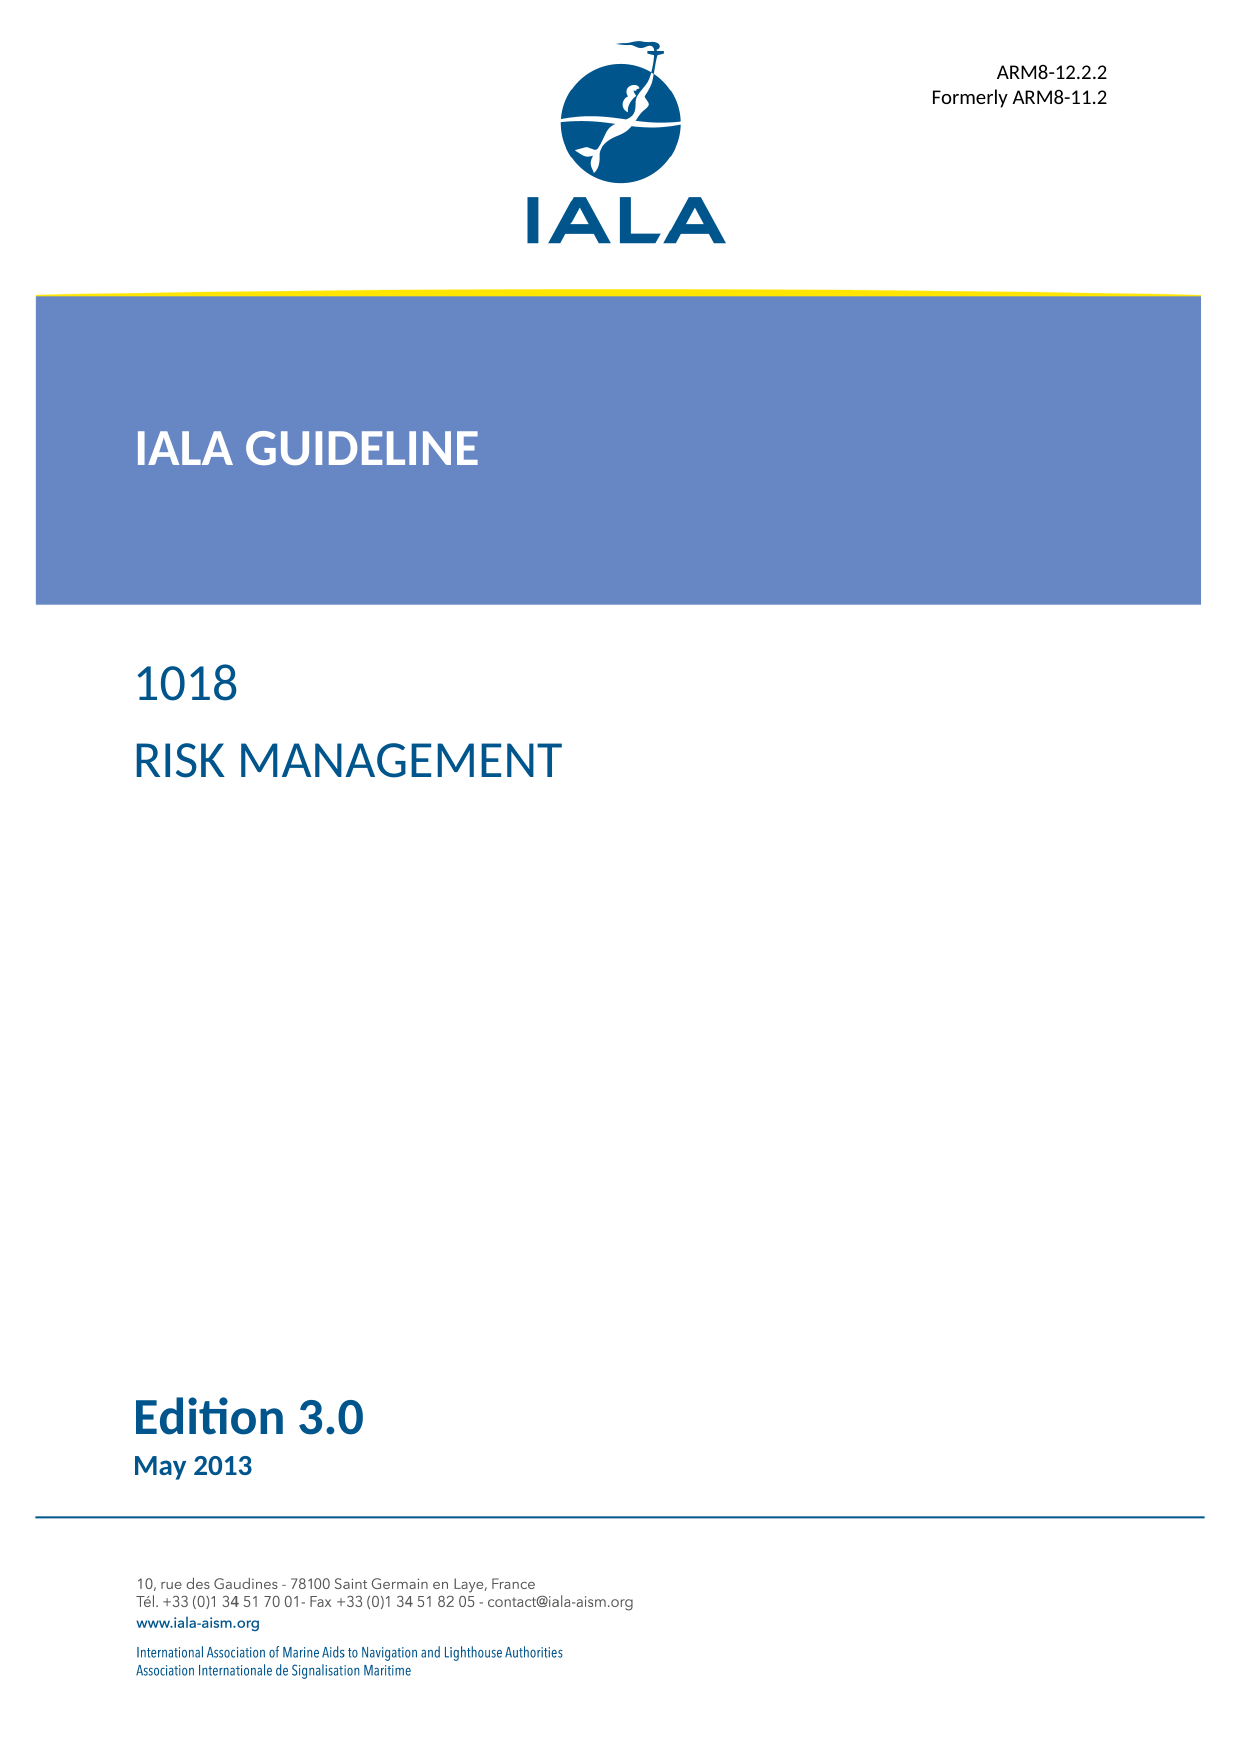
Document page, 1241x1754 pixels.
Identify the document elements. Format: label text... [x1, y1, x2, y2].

picture [131, 1573, 664, 1693]
text May 2013 [133, 1447, 1107, 1483]
table_header IALA Guideline [40, 297, 1014, 604]
picture [0, 29, 1240, 616]
text Risk Management [133, 736, 1107, 788]
text Edition 3.0 [133, 1384, 1107, 1447]
text 1018 [133, 649, 1107, 713]
